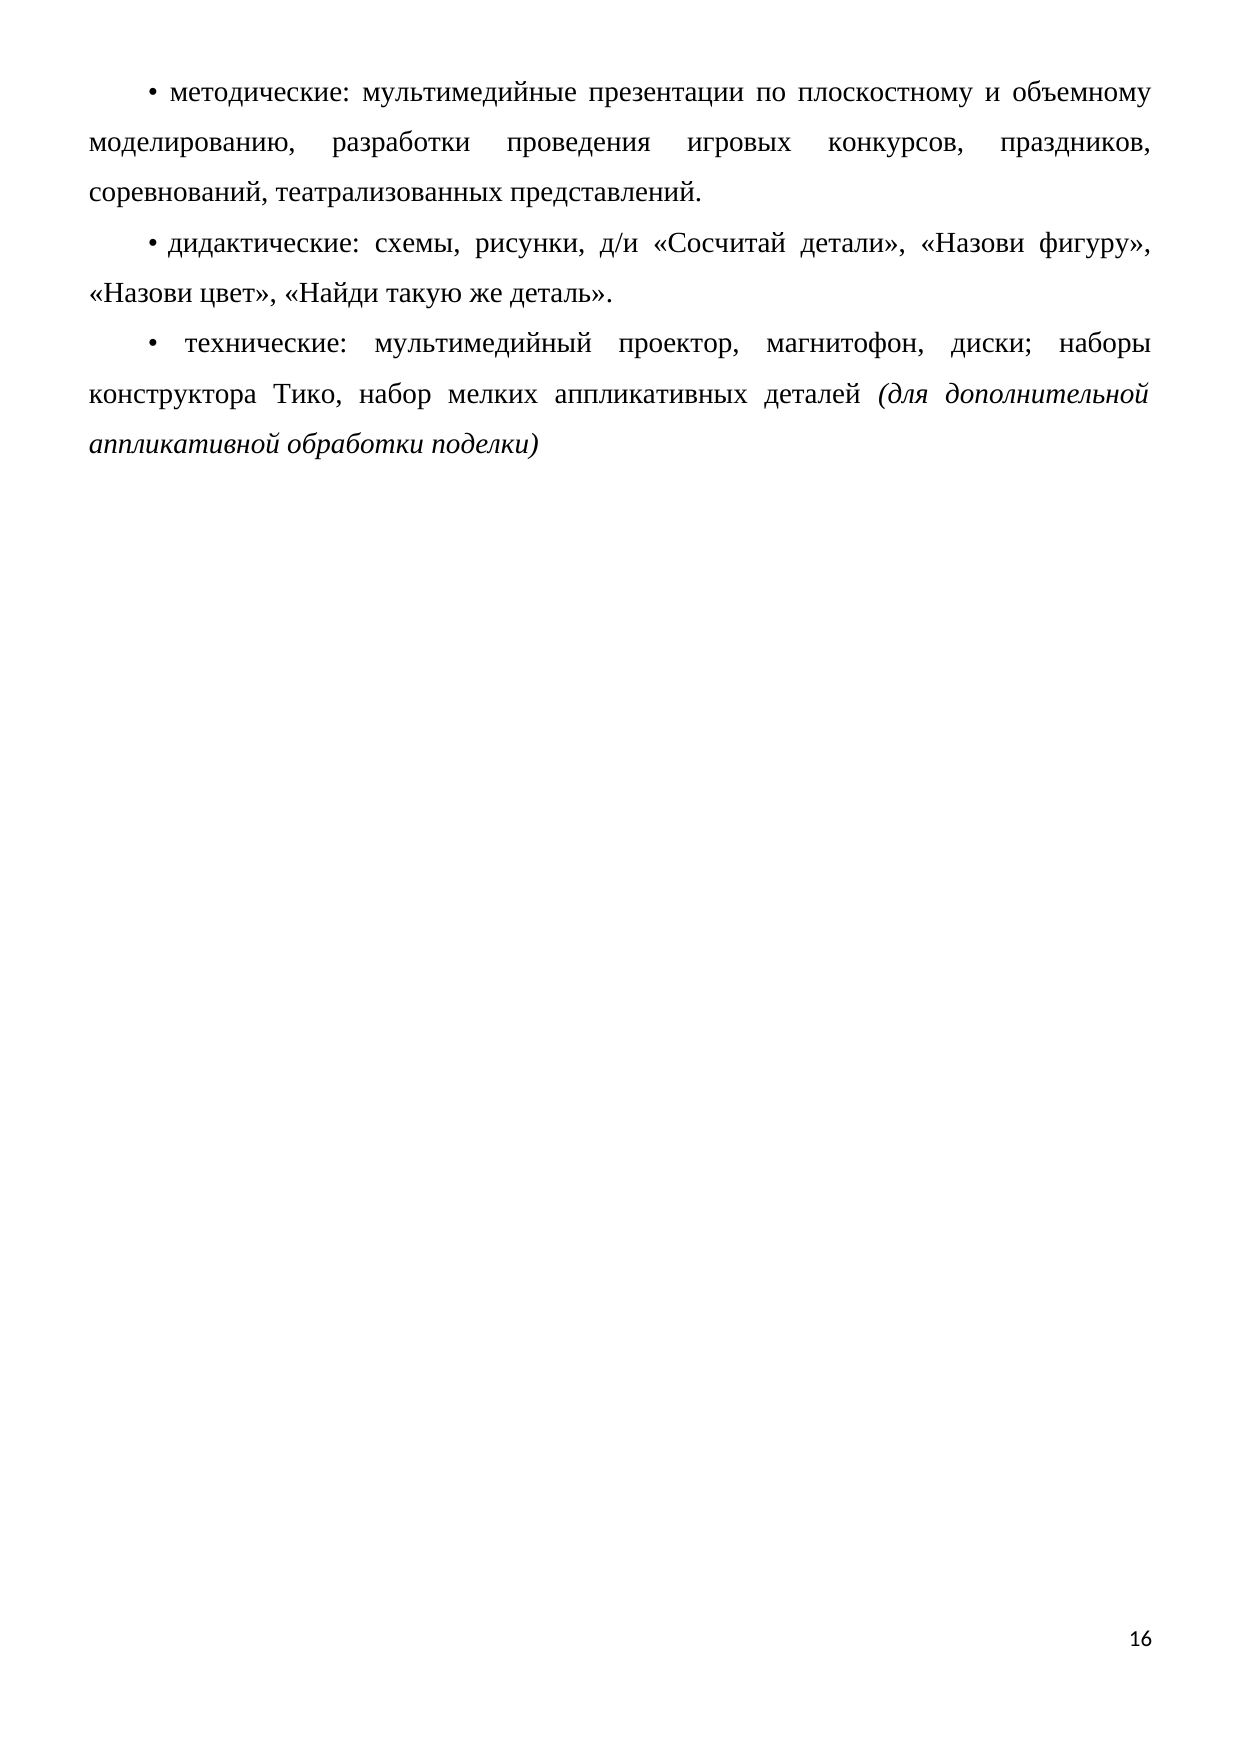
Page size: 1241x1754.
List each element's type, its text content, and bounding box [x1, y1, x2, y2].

text • методические: мультимедийные презентации по плоскостному и объемному моделированию, разработки проведения игровых конкурсов, праздников, соревнований, театрализованных представлений. [88, 74, 1152, 208]
text • дидактические: схемы, рисунки, д/и «Сосчитай детали», «Назови фигуру», «Назови цвет», «Найди такую же деталь». [88, 225, 1152, 309]
text • технические: мультимедийный проектор, магнитофон, диски; наборы конструктора Тико, набор мелких аппликативных деталей (для дополнительной аппликативной обработки поделки) [88, 325, 1152, 459]
